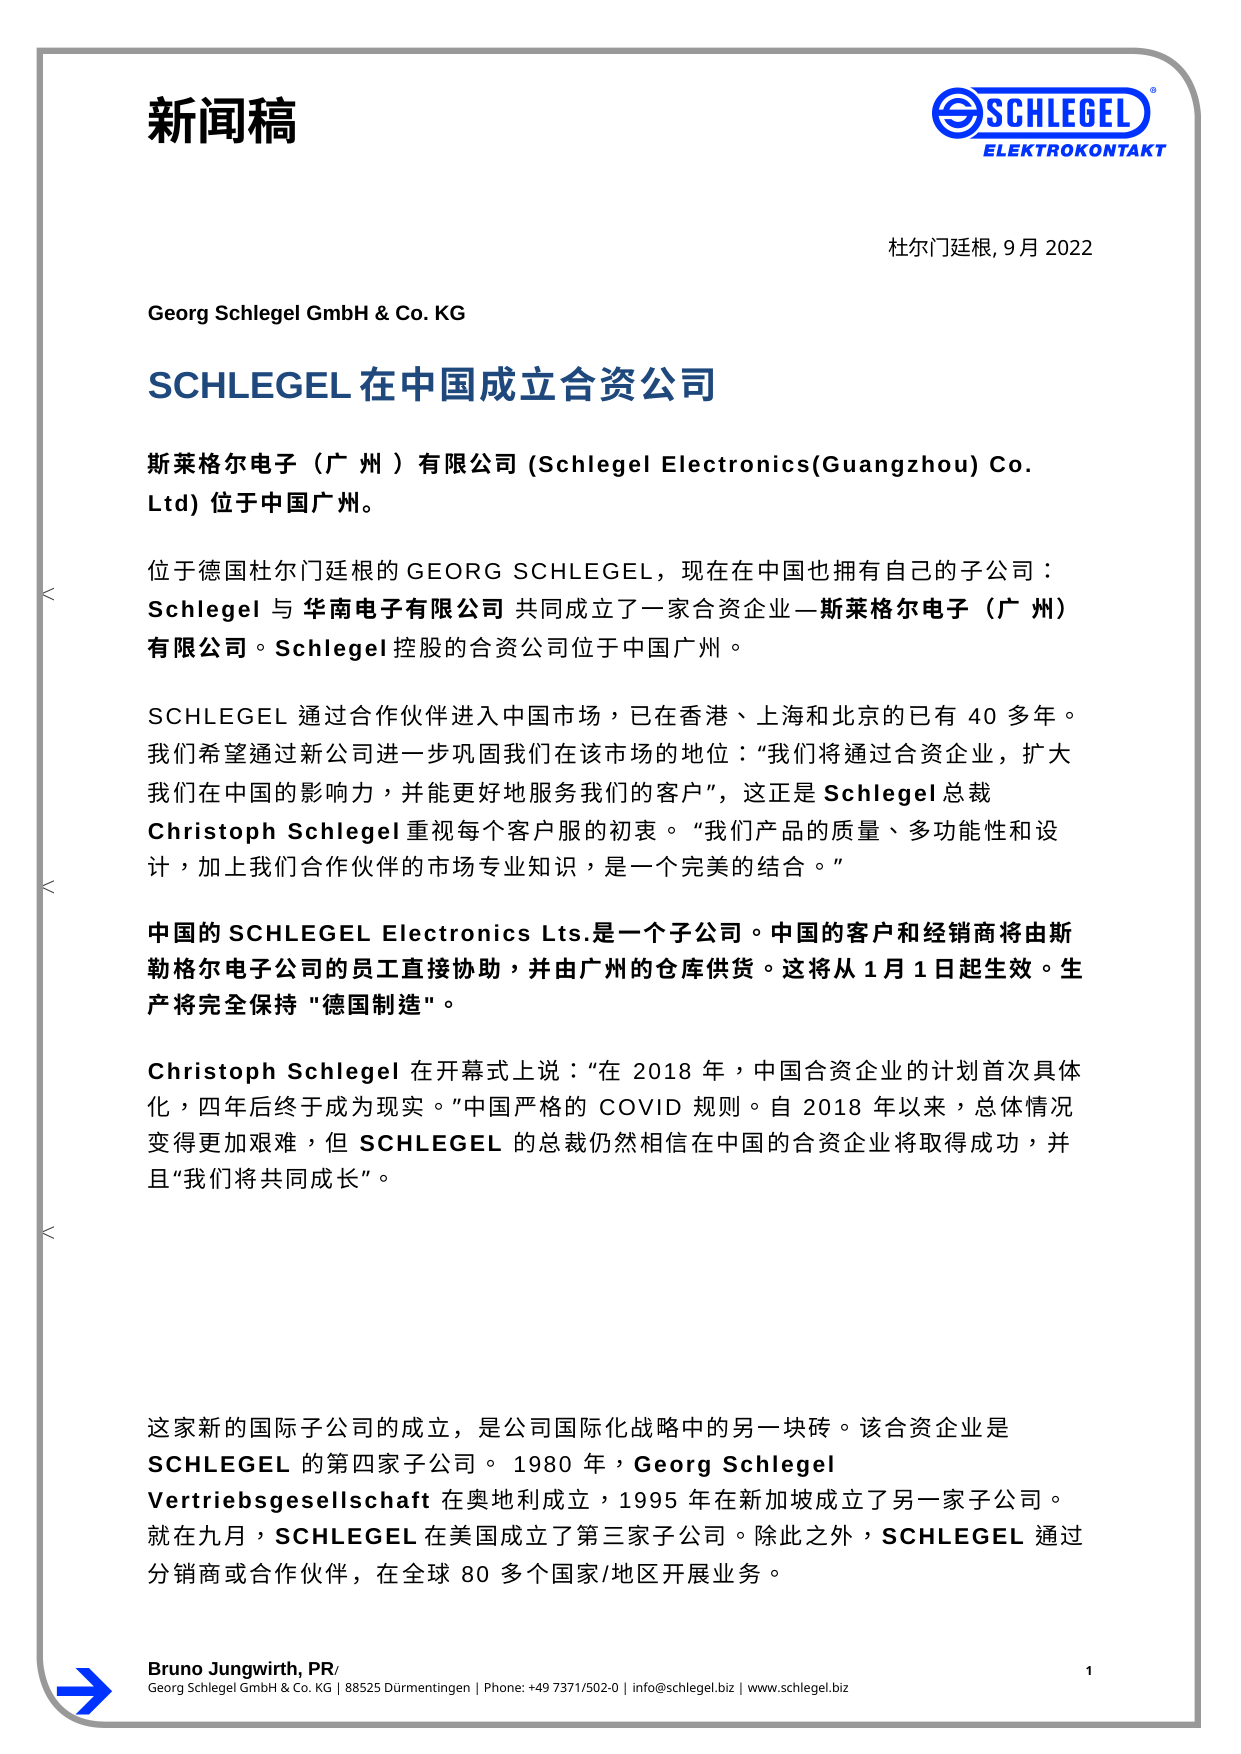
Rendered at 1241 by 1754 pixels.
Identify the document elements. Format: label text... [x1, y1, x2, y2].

text SCHLEGEL 通过合作伙伴进入中国市场，已在香港、上海和北京的已有 40 多年。我们希望通过新公司进一步巩固我们在该市场的地位：“我们将通过合资企业，扩大我们在中国的影响力，并能更好地服务我们的客户”，这正是Schlegel总裁 Christoph Schlegel重视每个客户服的初衷。 “我们产品的质量、多功能性和设计，加上我们合作伙伴的市场专业知识，是一个完美的结合。” [148, 698, 1093, 882]
text 杜尔门廷根, 9月 2022 [148, 231, 1093, 261]
text 这家新的国际子公司的成立，是公司国际化战略中的另一块砖。该合资企业是 SCHLEGEL 的第四家子公司。 1980 年，Georg Schlegel Vertriebsgesellschaft 在奥地利成立，1995 年在新加坡成立了另一家子公司。就在九月，SCHLEGEL在美国成立了第三家子公司。除此之外，SCHLEGEL 通过分销商或合作伙伴，在全球 80 多个国家/地区开展业务。 [148, 1410, 1093, 1589]
text 斯莱格尔电子（广 州 ）有限公司 (Schlegel Electronics(Guangzhou) Co. Ltd) 位于中国广州。 [148, 446, 1093, 518]
text 位于德国杜尔门廷根的GEORG SCHLEGEL，现在在中国也拥有自己的子公司：Schlegel 与 华南电子有限公司 共同成立了一家合资企业—斯莱格尔电子（广 州）有限公司。Schlegel控股的合资公司位于中国广州。 [148, 553, 1093, 663]
picture [0, 9, 1239, 1754]
text Georg Schlegel GmbH & Co. KG [148, 301, 1093, 325]
text 中国的SCHLEGEL Electronics Lts.是一个子公司。中国的客户和经销商将由斯勒格尔电子公司的员工直接协助，并由广州的仓库供货。这将从1月1日起生效。生产将完全保持 "德国制造"。 [148, 917, 1093, 1020]
text Christoph Schlegel 在开幕式上说：“在 2018 年，中国合资企业的计划首次具体化，四年后终于成为现实。”中国严格的 COVID 规则。自 2018 年以来，总体情况变得更加艰难，但 SCHLEGEL 的总裁仍然相信在中国的合资企业将取得成​​功，并且“我们将共同成长”。 [148, 1055, 1093, 1194]
text SCHLEGEL在中国成立合资公司 [148, 359, 1093, 410]
